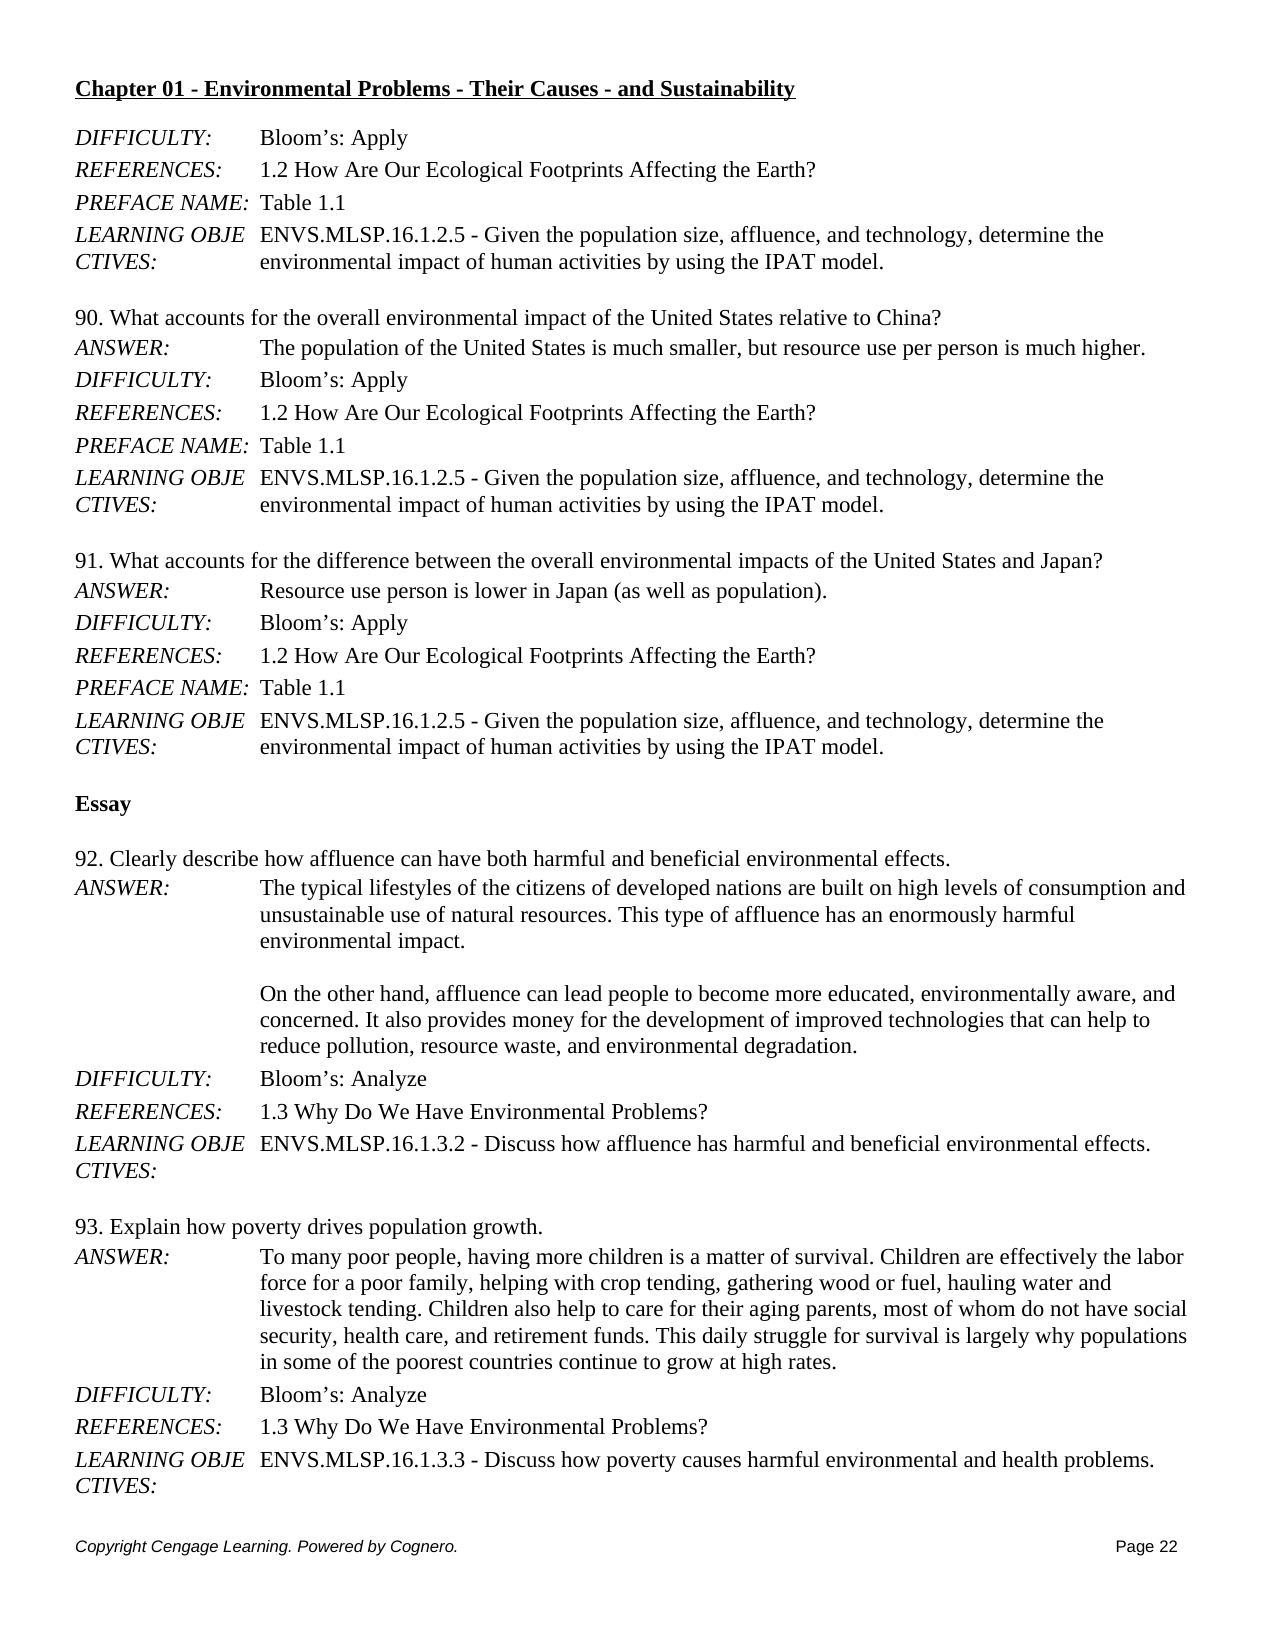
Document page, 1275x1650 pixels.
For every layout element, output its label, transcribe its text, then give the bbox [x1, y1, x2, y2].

table_header 91. ​What accounts for the difference between the overall environmental impacts of the United States and Japan? [75, 547, 1200, 763]
table_header Essay [75, 790, 1200, 816]
table_header 93. ​Explain how poverty drives population growth. [75, 1213, 1200, 1502]
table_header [75, 121, 1200, 277]
table_header 92. Clearly describe how affluence can have both harmful and beneficial environmental effects.​ [75, 845, 1200, 1186]
table_header 90. What accounts for the overall environmental impact of the United States relative to China?​ [75, 304, 1200, 520]
